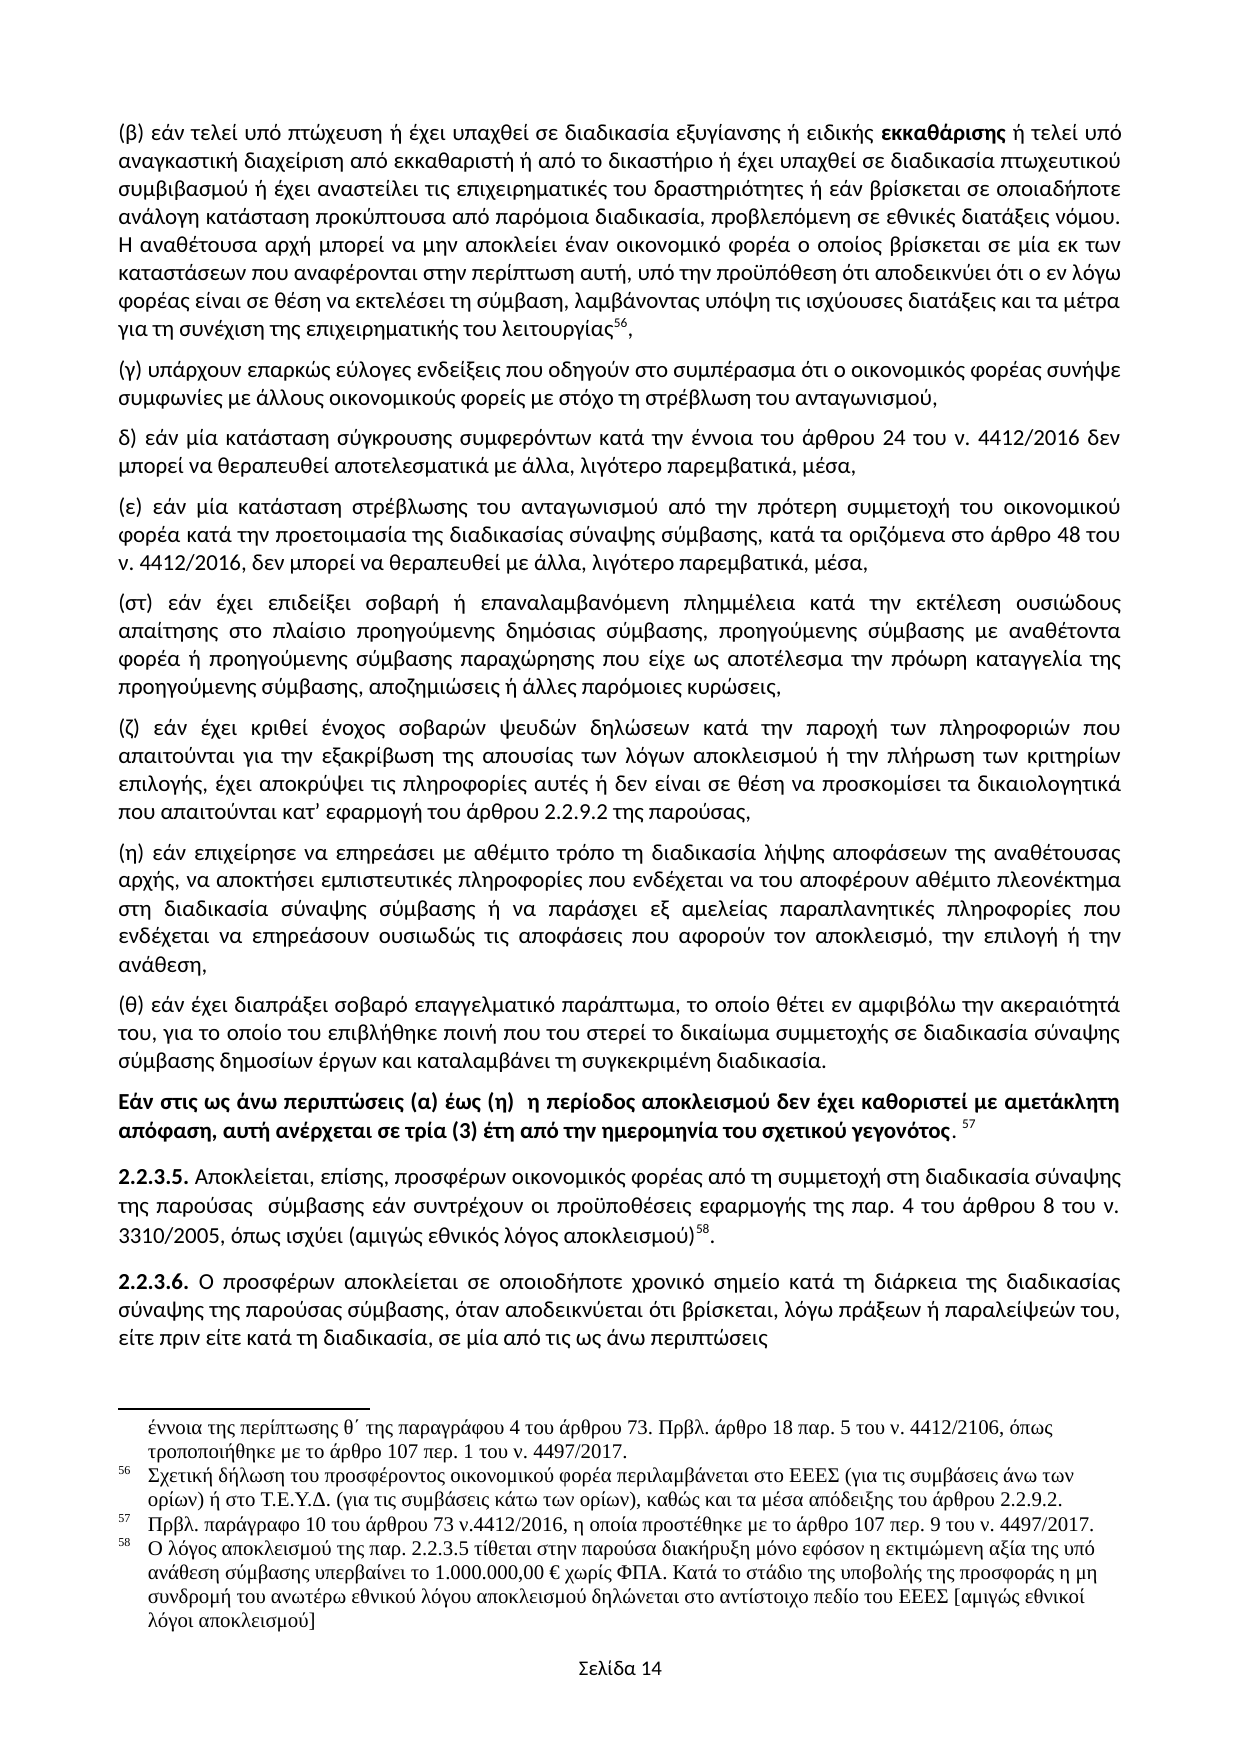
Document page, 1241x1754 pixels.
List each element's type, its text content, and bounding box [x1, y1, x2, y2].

text 2.2.3.5. Αποκλείεται, επίσης, προσφέρων οικονομικός φορέας από τη συμμετοχή στη διαδικασία σύναψης της παρούσας σύμβασης εάν συντρέχουν οι προϋποθέσεις εφαρμογής της παρ. 4 του άρθρου 8 του ν. 3310/2005, όπως ισχύει (αμιγώς εθνικός λόγος αποκλεισμού). [118, 1162, 1122, 1249]
text (στ) εάν έχει επιδείξει σοβαρή ή επαναλαμβανόμενη πλημμέλεια κατά την εκτέλεση ουσιώδους απαίτησης στο πλαίσιο προηγούμενης δημόσιας σύμβασης, προηγούμενης σύμβασης με αναθέτοντα φορέα ή προηγούμενης σύμβασης παραχώρησης που είχε ως αποτέλεσμα την πρόωρη καταγγελία της προηγούμενης σύμβασης, αποζημιώσεις ή άλλες παρόμοιες κυρώσεις, [118, 588, 1122, 701]
text Εάν στις ως άνω περιπτώσεις (α) έως (η) η περίοδος αποκλεισμού δεν έχει καθοριστεί με αμετάκλητη απόφαση, αυτή ανέρχεται σε τρία (3) έτη από την ημερομηνία του σχετικού γεγονότος. [118, 1087, 1122, 1144]
text (θ) εάν έχει διαπράξει σοβαρό επαγγελματικό παράπτωμα, το οποίο θέτει εν αμφιβόλω την ακεραιότητά του, για το οποίο του επιβλήθηκε ποινή που του στερεί το δικαίωμα συμμετοχής σε διαδικασία σύναψης σύμβασης δημοσίων έργων και καταλαμβάνει τη συγκεκριμένη διαδικασία. [118, 990, 1122, 1074]
text δ) εάν μία κατάσταση σύγκρουσης συμφερόντων κατά την έννοια του άρθρου 24 του ν. 4412/2016 δεν μπορεί να θεραπευθεί αποτελεσματικά με άλλα, λιγότερο παρεμβατικά, μέσα, [118, 423, 1122, 479]
text (β) εάν τελεί υπό πτώχευση ή έχει υπαχθεί σε διαδικασία εξυγίανσης ή ειδικής εκκαθάρισης ή τελεί υπό αναγκαστική διαχείριση από εκκαθαριστή ή από το δικαστήριο ή έχει υπαχθεί σε διαδικασία πτωχευτικού συμβιβασμού ή έχει αναστείλει τις επιχειρηματικές του δραστηριότητες ή εάν βρίσκεται σε οποιαδήποτε ανάλογη κατάσταση προκύπτουσα από παρόμοια διαδικασία, προβλεπόμενη σε εθνικές διατάξεις νόμου. Η αναθέτουσα αρχή μπορεί να μην αποκλείει έναν οικονομικό φορέα ο οποίος βρίσκεται σε μία εκ των καταστάσεων που αναφέρονται στην περίπτωση αυτή, υπό την προϋπόθεση ότι αποδεικνύει ότι ο εν λόγω φορέας είναι σε θέση να εκτελέσει τη σύμβαση, λαμβάνοντας υπόψη τις ισχύουσες διατάξεις και τα μέτρα για τη συνέχιση της επιχειρηματικής του λειτουργίας, [118, 118, 1122, 342]
text (ε) εάν μία κατάσταση στρέβλωσης του ανταγωνισμού από την πρότερη συμμετοχή του οικονομικού φορέα κατά την προετοιμασία της διαδικασίας σύναψης σύμβασης, κατά τα οριζόμενα στο άρθρο 48 του ν. 4412/2016, δεν μπορεί να θεραπευθεί με άλλα, λιγότερο παρεμβατικά, μέσα, [118, 492, 1122, 576]
text (η) εάν επιχείρησε να επηρεάσει με αθέμιτο τρόπο τη διαδικασία λήψης αποφάσεων της αναθέτουσας αρχής, να αποκτήσει εμπιστευτικές πληροφορίες που ενδέχεται να του αποφέρουν αθέμιτο πλεονέκτημα στη διαδικασία σύναψης σύμβασης ή να παράσχει εξ αμελείας παραπλανητικές πληροφορίες που ενδέχεται να επηρεάσουν ουσιωδώς τις αποφάσεις που αφορούν τον αποκλεισμό, την επιλογή ή την ανάθεση, [118, 838, 1122, 978]
text (ζ) εάν έχει κριθεί ένοχος σοβαρών ψευδών δηλώσεων κατά την παροχή των πληροφοριών που απαιτούνται για την εξακρίβωση της απουσίας των λόγων αποκλεισμού ή την πλήρωση των κριτηρίων επιλογής, έχει αποκρύψει τις πληροφορίες αυτές ή δεν είναι σε θέση να προσκομίσει τα δικαιολογητικά που απαιτούνται κατ’ εφαρμογή του άρθρου 2.2.9.2 της παρούσας, [118, 713, 1122, 825]
text (γ) υπάρχουν επαρκώς εύλογες ενδείξεις που οδηγούν στο συμπέρασμα ότι ο οικονομικός φορέας συνήψε συμφωνίες με άλλους οικονομικούς φορείς με στόχο τη στρέβλωση του ανταγωνισμού, [118, 355, 1122, 411]
text 2.2.3.6. Ο προσφέρων αποκλείεται σε οποιοδήποτε χρονικό σημείο κατά τη διάρκεια της διαδικασίας σύναψης της παρούσας σύμβασης, όταν αποδεικνύεται ότι βρίσκεται, λόγω πράξεων ή παραλείψεών του, είτε πριν είτε κατά τη διαδικασία, σε μία από τις ως άνω περιπτώσεις [118, 1267, 1122, 1351]
